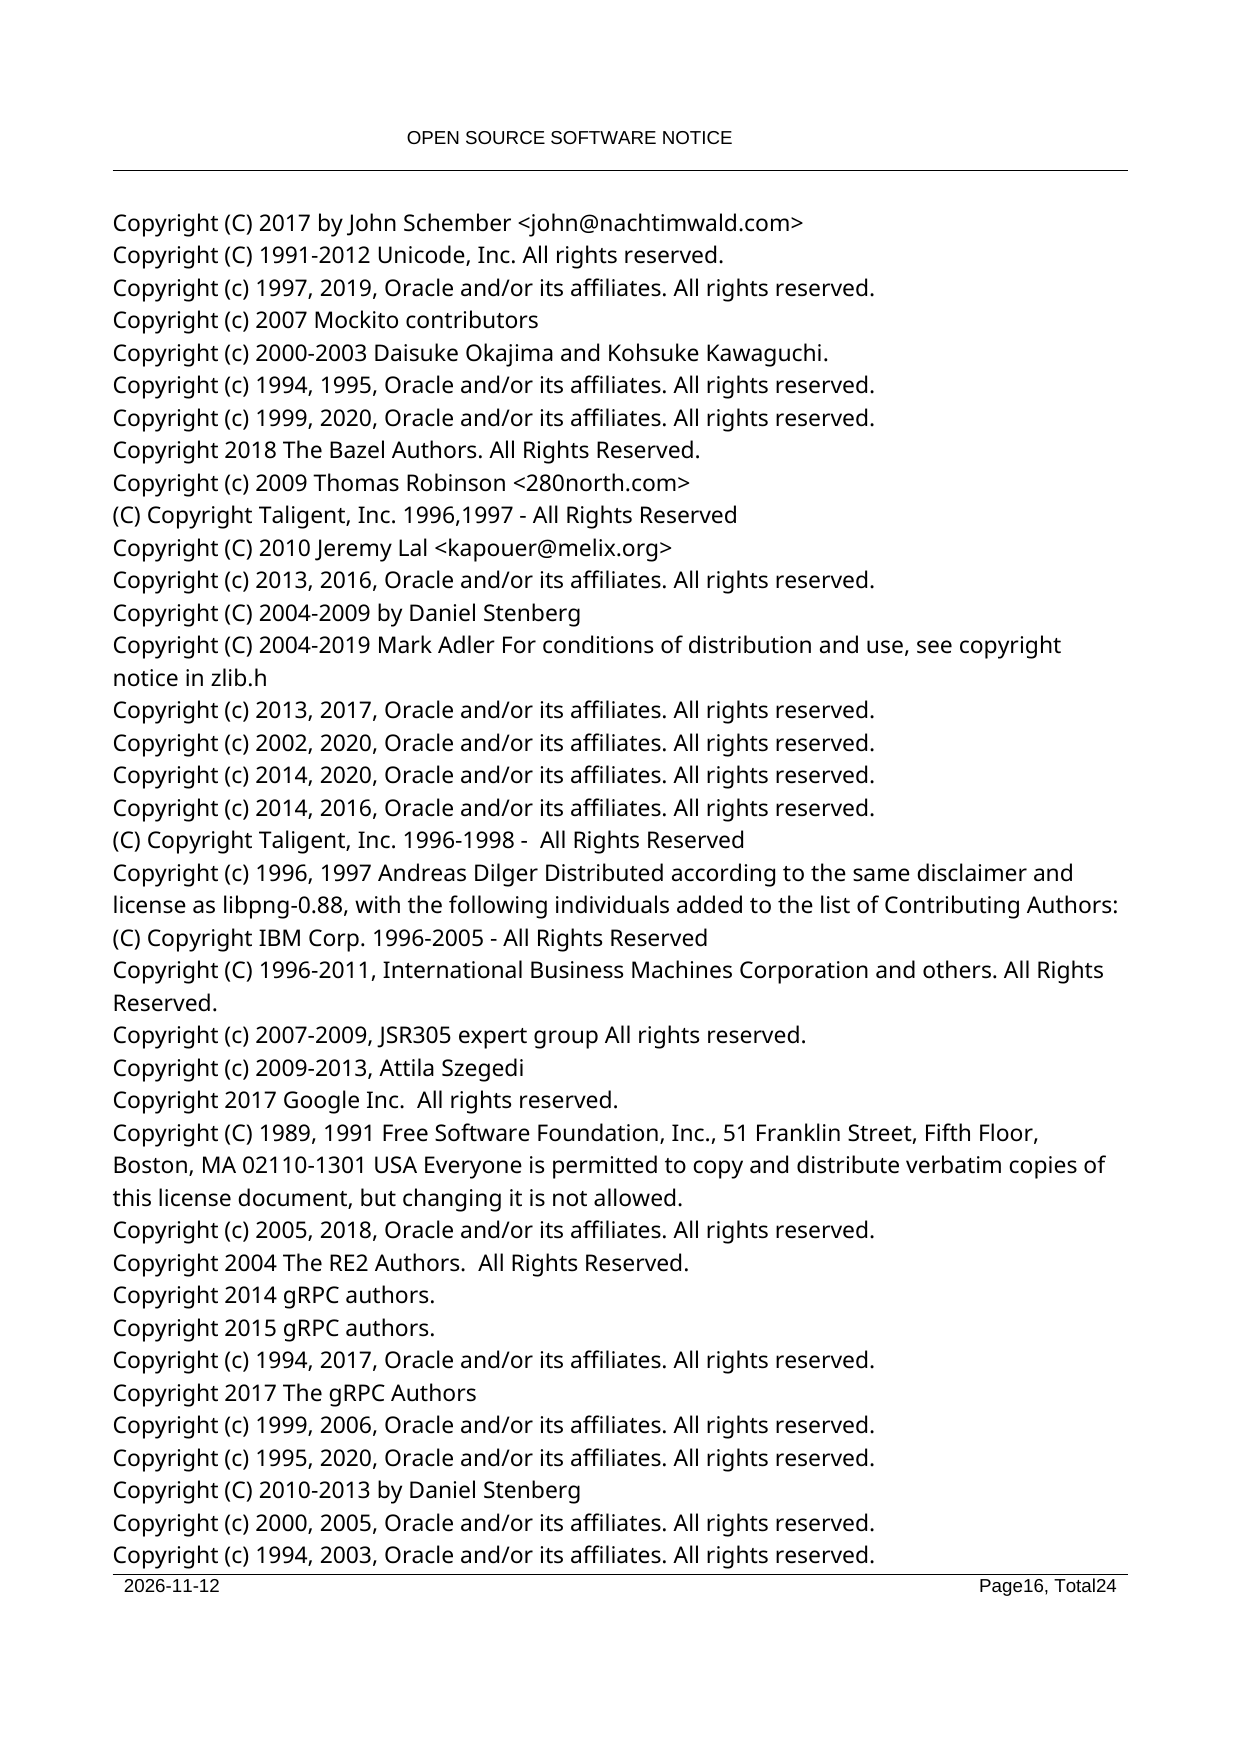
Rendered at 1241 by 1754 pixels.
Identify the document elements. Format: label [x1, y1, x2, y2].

text [112, 206, 1128, 1571]
